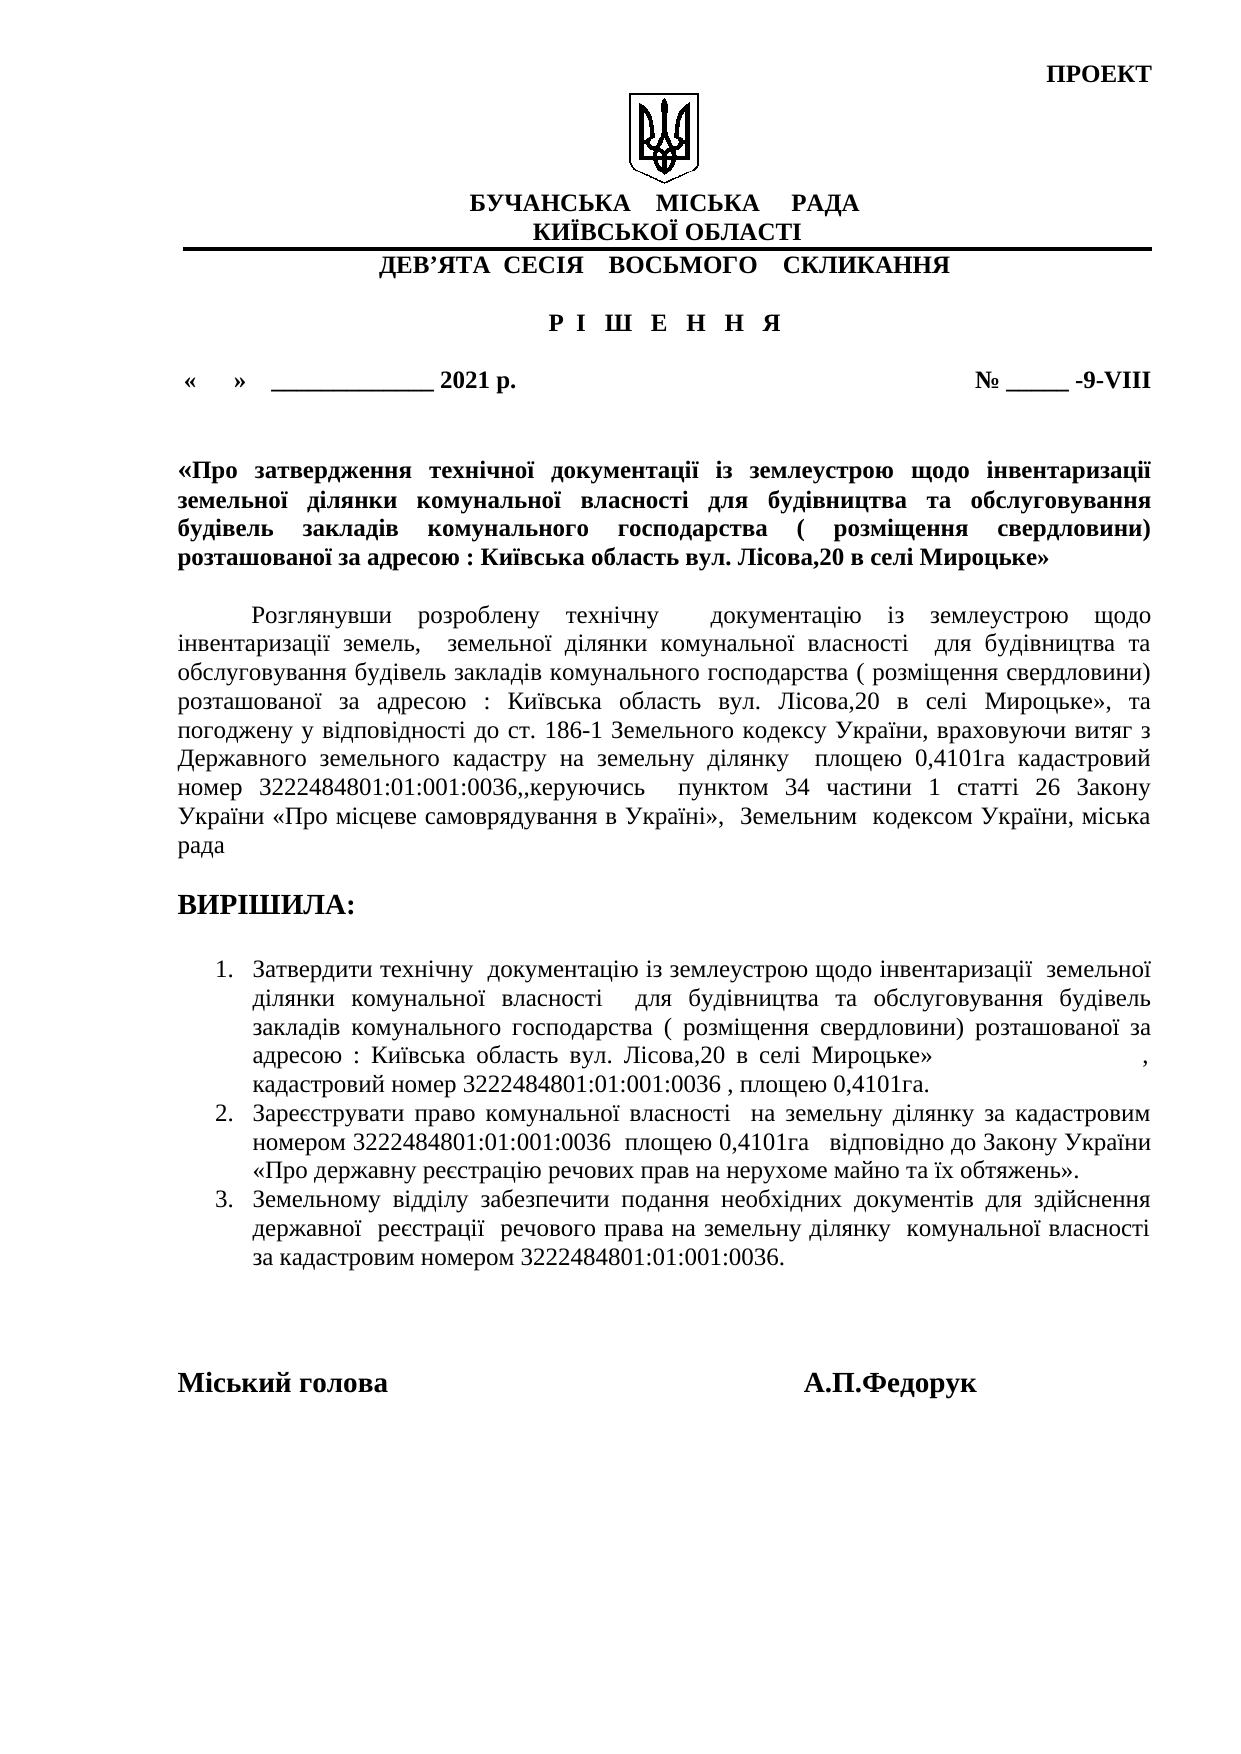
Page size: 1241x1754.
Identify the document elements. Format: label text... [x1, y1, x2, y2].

subtitle КИЇВСЬКОЇ ОБЛАСТІ [183, 217, 1152, 247]
text ДЕВ’ЯТА СЕСІЯ ВОСЬМОГО СКЛИКАННЯ [177, 251, 1152, 279]
text «Про затвердження технічної документації із землеустрою щодо інвентаризації земельної ділянки комунальної власності для будівництва та обслуговування будівель закладів комунального господарства ( розміщення свердловини) розташованої за адресою : Київська область вул. Лісова,20 в селі Мироцьке» [177, 451, 1152, 571]
list Земельному відділу забезпечити подання необхідних документів для здійснення державної реєстрації речового права на земельну ділянку комунальної власності за кадастровим номером 3222484801:01:001:0036. [215, 1184, 1152, 1271]
list Затвердити технічну документацію із землеустрою щодо інвентаризації земельної ділянки комунальної власності для будівництва та обслуговування будівель закладів комунального господарства ( розміщення свердловини) розташованої за адресою : Київська область вул. Лісова,20 в селі Мироцьке» , кадастровий номер 3222484801:01:001:0036 , площею 0,4101га. [215, 954, 1152, 1098]
text БУЧАНСЬКА МІСЬКА РАДА [177, 188, 1152, 217]
subtitle ПРОЕКТ [177, 59, 1152, 88]
subtitle « » _____________ 2021 р. № _____ -9-VIIІ [177, 365, 1152, 394]
subtitle Р І Ш Е Н Н Я [177, 308, 1152, 337]
list Зареєструвати право комунальної власності на земельну ділянку за кадастровим номером 3222484801:01:001:0036 площею 0,4101га відповідно до Закону України «Про державну реєстрацію речових прав на нерухоме майно та їх обтяжень». [215, 1098, 1152, 1184]
text Розглянувши розроблену технічну документацію із землеустрою щодо інвентаризації земель, земельної ділянки комунальної власності для будівництва та обслуговування будівель закладів комунального господарства ( розміщення свердловини) розташованої за адресою : Київська область вул. Лісова,20 в селі Мироцьке», та погоджену у відповідності до ст. 186-1 Земельного кодексу України, враховуючи витяг з Державного земельного кадастру на земельну ділянку площею 0,4101га кадастровий номер 3222484801:01:001:0036,,керуючись пунктом 34 частини 1 статті 26 Закону України «Про місцеве самоврядування в Україні», Земельним кодексом України, міська рада [177, 600, 1152, 858]
text ВИРІШИЛА: [177, 887, 1152, 921]
text Міський голова А.П.Федорук [177, 1366, 1152, 1399]
